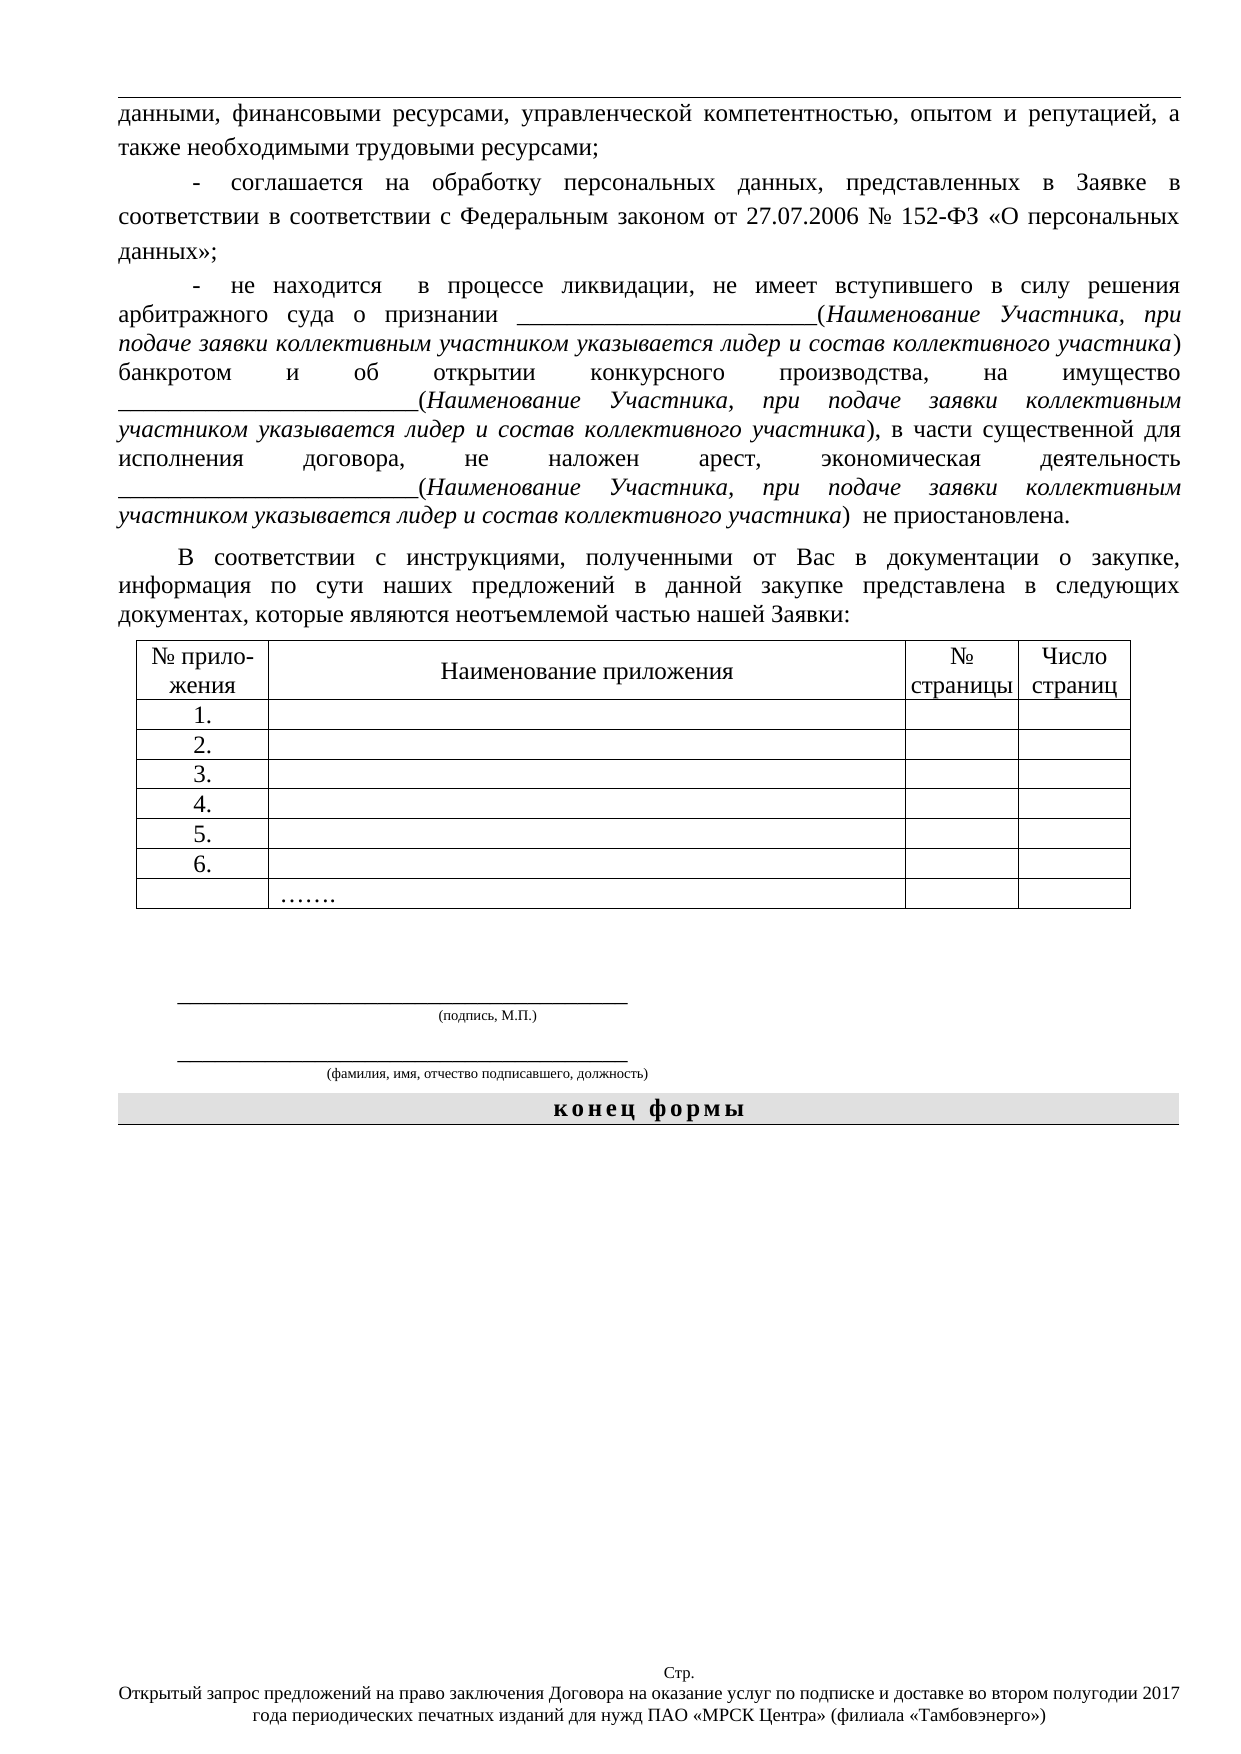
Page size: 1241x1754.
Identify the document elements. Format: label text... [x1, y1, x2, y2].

table_cell [269, 819, 905, 848]
table_cell [906, 700, 1018, 729]
table_cell [137, 879, 268, 907]
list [118, 98, 1181, 161]
table_cell [269, 730, 905, 758]
table_header № прило-жения [137, 641, 268, 699]
table_cell 6. [137, 849, 268, 878]
text (подпись, М.П.) [118, 1007, 797, 1036]
text (фамилия, имя, отчество подписавшего, должность) [118, 1065, 797, 1093]
table_cell [906, 849, 1018, 878]
text ____________________________________ [118, 978, 1181, 1007]
table_cell [1019, 819, 1130, 848]
table_cell 1. [137, 700, 268, 729]
text конец формы [118, 1093, 1179, 1124]
table_cell 5. [137, 819, 268, 848]
table_cell [906, 760, 1018, 788]
text ____________________________________ [118, 1036, 1181, 1065]
table_cell [269, 700, 905, 729]
table_cell [906, 819, 1018, 848]
table_cell [1019, 760, 1130, 788]
table_cell [269, 789, 905, 818]
list соглашается на обработку персональных данных, представленных в Заявке в соответствии в соответствии с Федеральным законом от 27.07.2006 № 152-ФЗ «О персональных данных»; [118, 167, 1181, 265]
list не находится в процессе ликвидации, не имеет вступившего в силу решения арбитражного суда о признании ________________________(Наименование Участника, при подаче заявки коллективным участником указывается лидер и состав коллективного участника) банкротом и об открытии конкурсного производства, на имущество ________________________(Наименование Участника, при подаче заявки коллективным участником указывается лидер и состав коллективного участника), в части существенной для исполнения договора, не наложен арест, экономическая деятельность ________________________(Наименование Участника, при подаче заявки коллективным участником указывается лидер и состав коллективного участника) не приостановлена. [118, 270, 1181, 529]
table_cell ……. [269, 879, 905, 907]
table_header Наименование приложения [269, 641, 905, 699]
table_header Число страниц [1019, 641, 1130, 699]
table_cell [906, 879, 1018, 907]
table_cell [1019, 789, 1130, 818]
table_cell [1019, 700, 1130, 729]
table_cell 3. [137, 760, 268, 788]
table_cell [1019, 879, 1130, 907]
table_cell 4. [137, 789, 268, 818]
table_cell 2. [137, 730, 268, 758]
table_cell [1019, 849, 1130, 878]
table_cell [1019, 730, 1130, 758]
text В соответствии с инструкциями, полученными от Вас в документации о закупке, информация по сути наших предложений в данной закупке представлена в следующих документах, которые являются неотъемлемой частью нашей Заявки: [118, 542, 1181, 628]
table_cell [269, 849, 905, 878]
table_cell [269, 760, 905, 788]
table_header № страницы [906, 641, 1018, 699]
table_cell [906, 789, 1018, 818]
table_cell [906, 730, 1018, 758]
